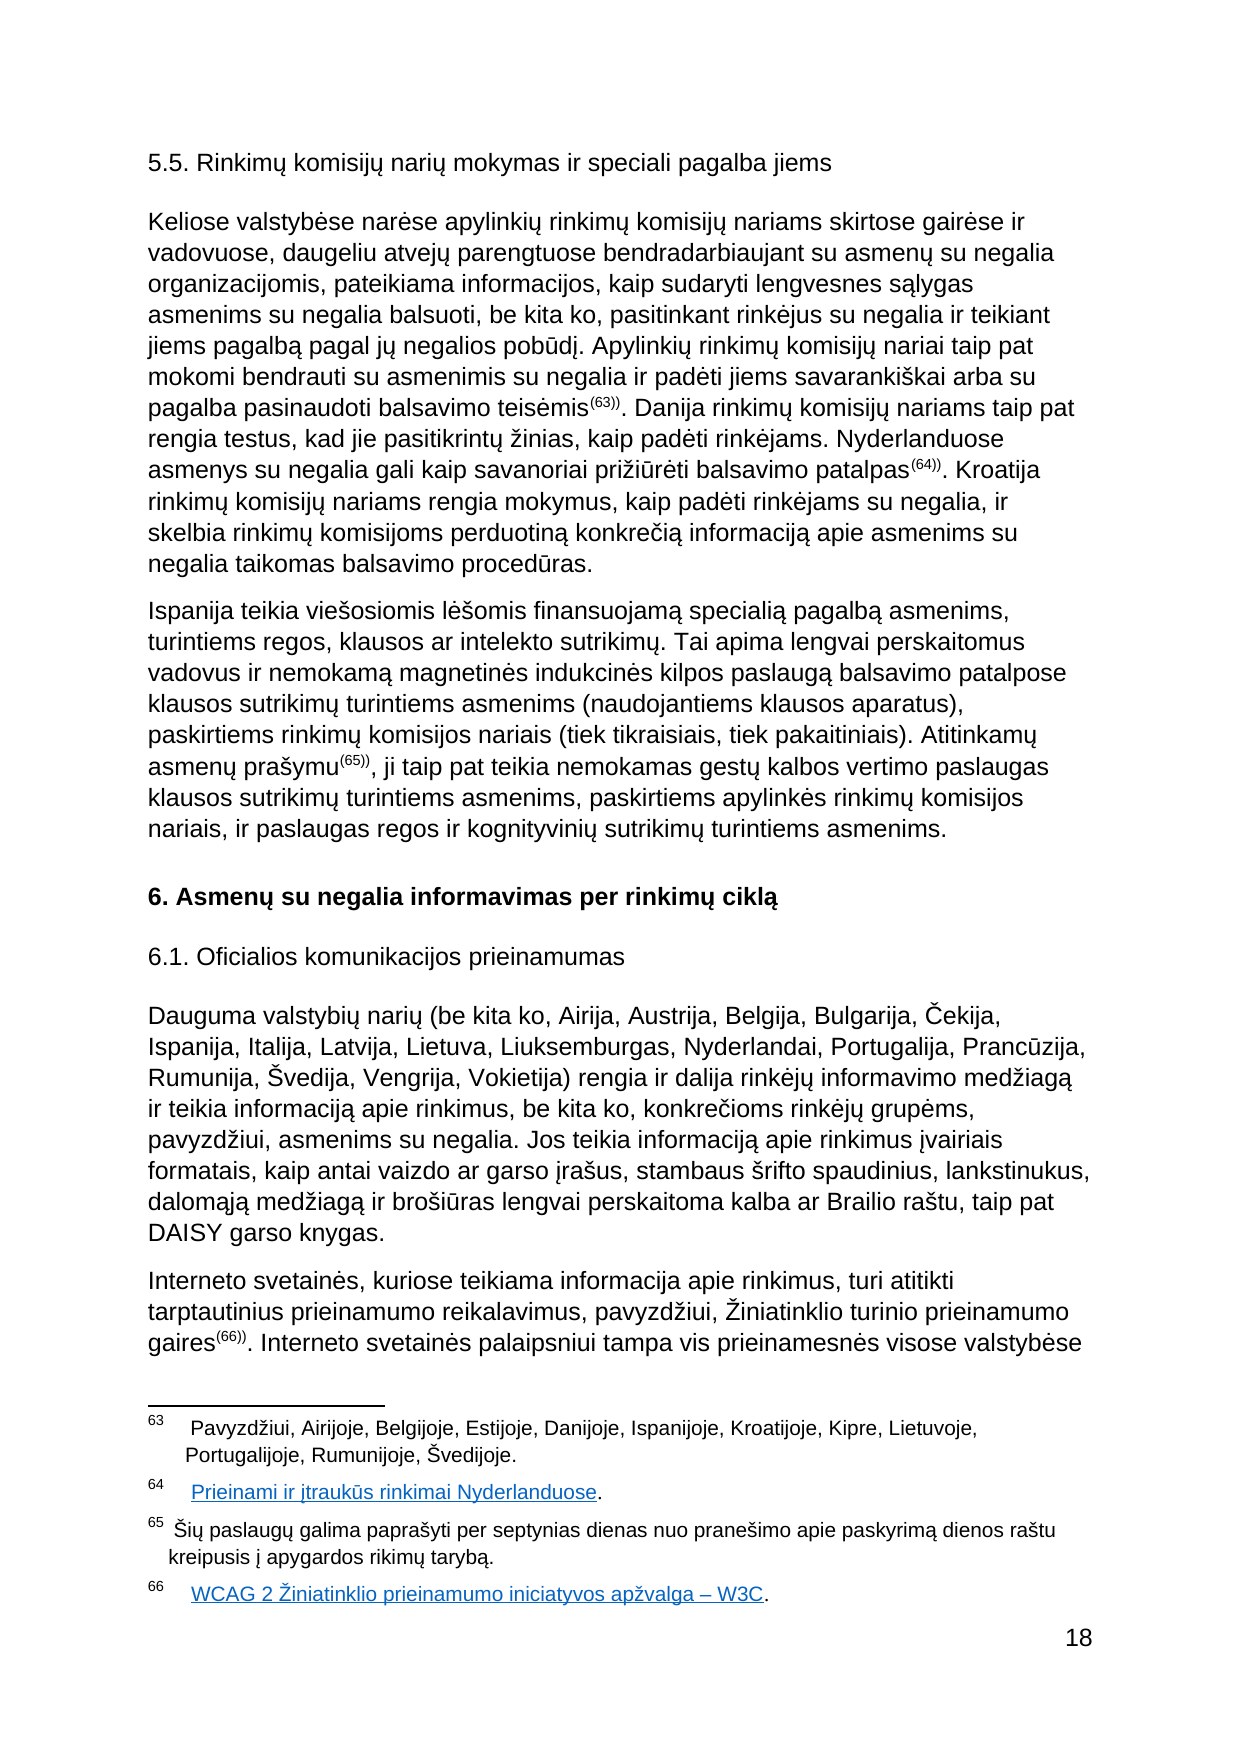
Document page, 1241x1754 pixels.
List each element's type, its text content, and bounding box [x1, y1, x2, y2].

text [148, 1266, 1092, 1357]
text Ispanija teikia viešosiomis lėšomis finansuojamą specialią pagalbą asmenims, turintiems regos, klausos ar intelekto sutrikimų. Tai apima lengvai perskaitomus vadovus ir nemokamą magnetinės indukcinės kilpos paslaugą balsavimo patalpose klausos sutrikimų turintiems asmenims (naudojantiems klausos aparatus), paskirtiems rinkimų komisijos nariais (tiek tikraisiais, tiek pakaitiniais). Atitinkamų asmenų prašymu()), ji taip pat teikia nemokamas gestų kalbos vertimo paslaugas klausos sutrikimų turintiems asmenims, paskirtiems apylinkės rinkimų komisijos nariais, ir paslaugas regos ir kognityvinių sutrikimų turintiems asmenims. [148, 596, 1092, 842]
text Dauguma valstybių narių (be kita ko, Airija, Austrija, Belgija, Bulgarija, Čekija, Ispanija, Italija, Latvija, Lietuva, Liuksemburgas, Nyderlandai, Portugalija, Prancūzija, Rumunija, Švedija, Vengrija, Vokietija) rengia ir dalija rinkėjų informavimo medžiagą ir teikia informaciją apie rinkimus, be kita ko, konkrečioms rinkėjų grupėms, pavyzdžiui, asmenims su negalia. Jos teikia informaciją apie rinkimus įvairiais formatais, kaip antai vaizdo ar garso įrašus, stambaus šrifto spaudinius, lankstinukus, dalomąją medžiagą ir brošiūras lengvai perskaitoma kalba ar Brailio raštu, taip pat DAISY garso knygas. [148, 1001, 1092, 1247]
subtitle 6. Asmenų su negalia informavimas per rinkimų ciklą [148, 882, 1092, 911]
text Keliose valstybėse narėse apylinkių rinkimų komisijų nariams skirtose gairėse ir vadovuose, daugeliu atvejų parengtuose bendradarbiaujant su asmenų su negalia organizacijomis, pateikiama informacijos, kaip sudaryti lengvesnes sąlygas asmenims su negalia balsuoti, be kita ko, pasitinkant rinkėjus su negalia ir teikiant jiems pagalbą pagal jų negalios pobūdį. Apylinkių rinkimų komisijų nariai taip pat mokomi bendrauti su asmenimis su negalia ir padėti jiems savarankiškai arba su pagalba pasinaudoti balsavimo teisėmis()). Danija rinkimų komisijų nariams taip pat rengia testus, kad jie pasitikrintų žinias, kaip padėti rinkėjams. Nyderlanduose asmenys su negalia gali kaip savanoriai prižiūrėti balsavimo patalpas()). Kroatija rinkimų komisijų nariams rengia mokymus, kaip padėti rinkėjams su negalia, ir skelbia rinkimų komisijoms perduotiną konkrečią informaciją apie asmenims su negalia taikomas balsavimo procedūras. [148, 207, 1092, 577]
subtitle 5.5. Rinkimų komisijų narių mokymas ir speciali pagalba jiems [148, 148, 1092, 176]
subtitle 6.1. Oficialios komunikacijos prieinamumas [148, 942, 1092, 970]
